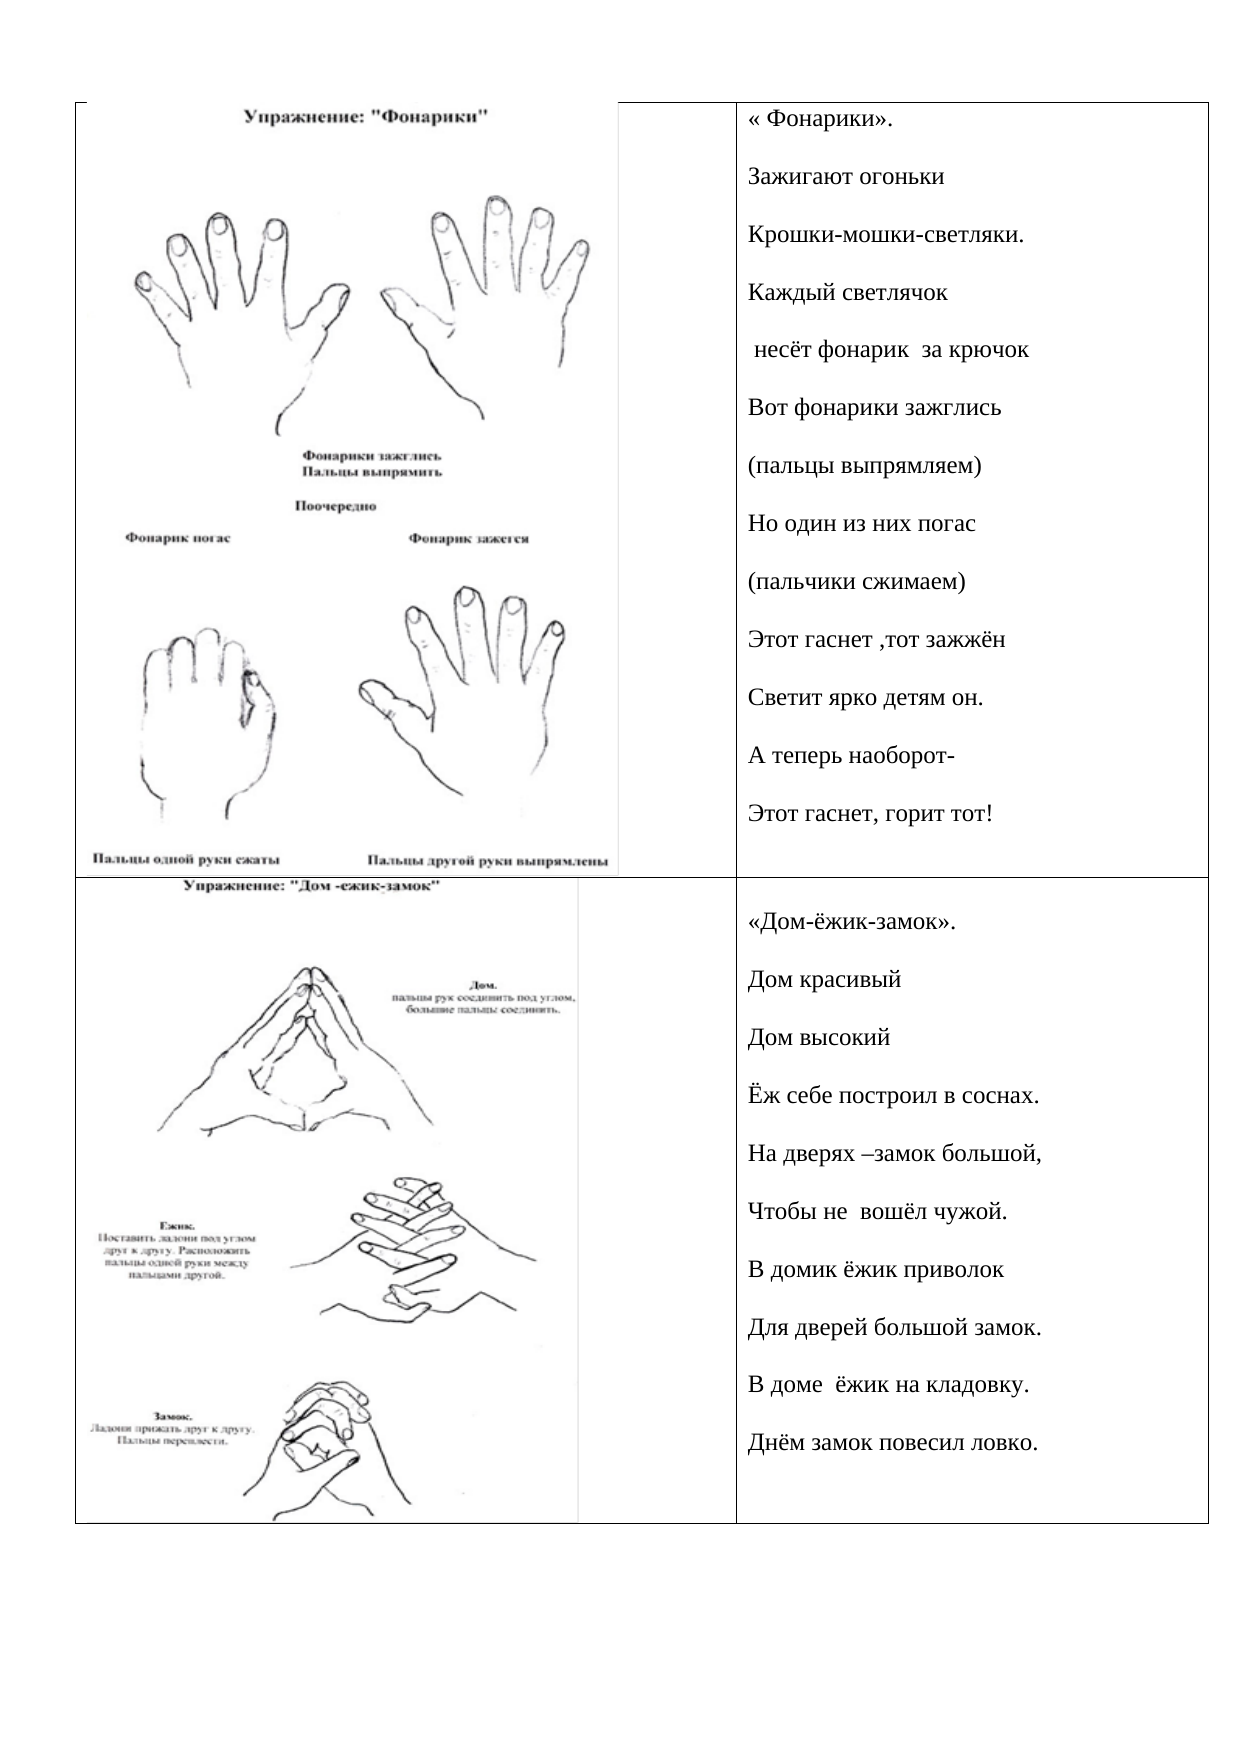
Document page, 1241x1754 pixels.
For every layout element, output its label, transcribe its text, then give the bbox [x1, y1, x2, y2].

picture [86, 102, 620, 877]
table_cell «Дом-ёжик-замок». Дом красивый Дом высокий Ёж себе построил в соснах. На дверях –замок большой, Чтобы не вошёл чужой. В домик ёжик приволок Для дверей большой замок. В доме ёжик на кладовку. Днём замок повесил ловко. [737, 878, 1208, 1523]
picture [86, 878, 580, 1524]
table_cell [76, 878, 86, 1523]
table_cell [76, 103, 86, 877]
table_cell [580, 878, 736, 1523]
table_cell [620, 103, 736, 877]
table_cell « Фонарики». Зажигают огоньки Крошки-мошки-светляки. Каждый светлячок несёт фонарик за крючок Вот фонарики зажглись (пальцы выпрямляем) Но один из них погас (пальчики сжимаем) Этот гаснет ,тот зажжён Светит ярко детям он. А теперь наоборот- Этот гаснет, горит тот! [737, 103, 1208, 877]
